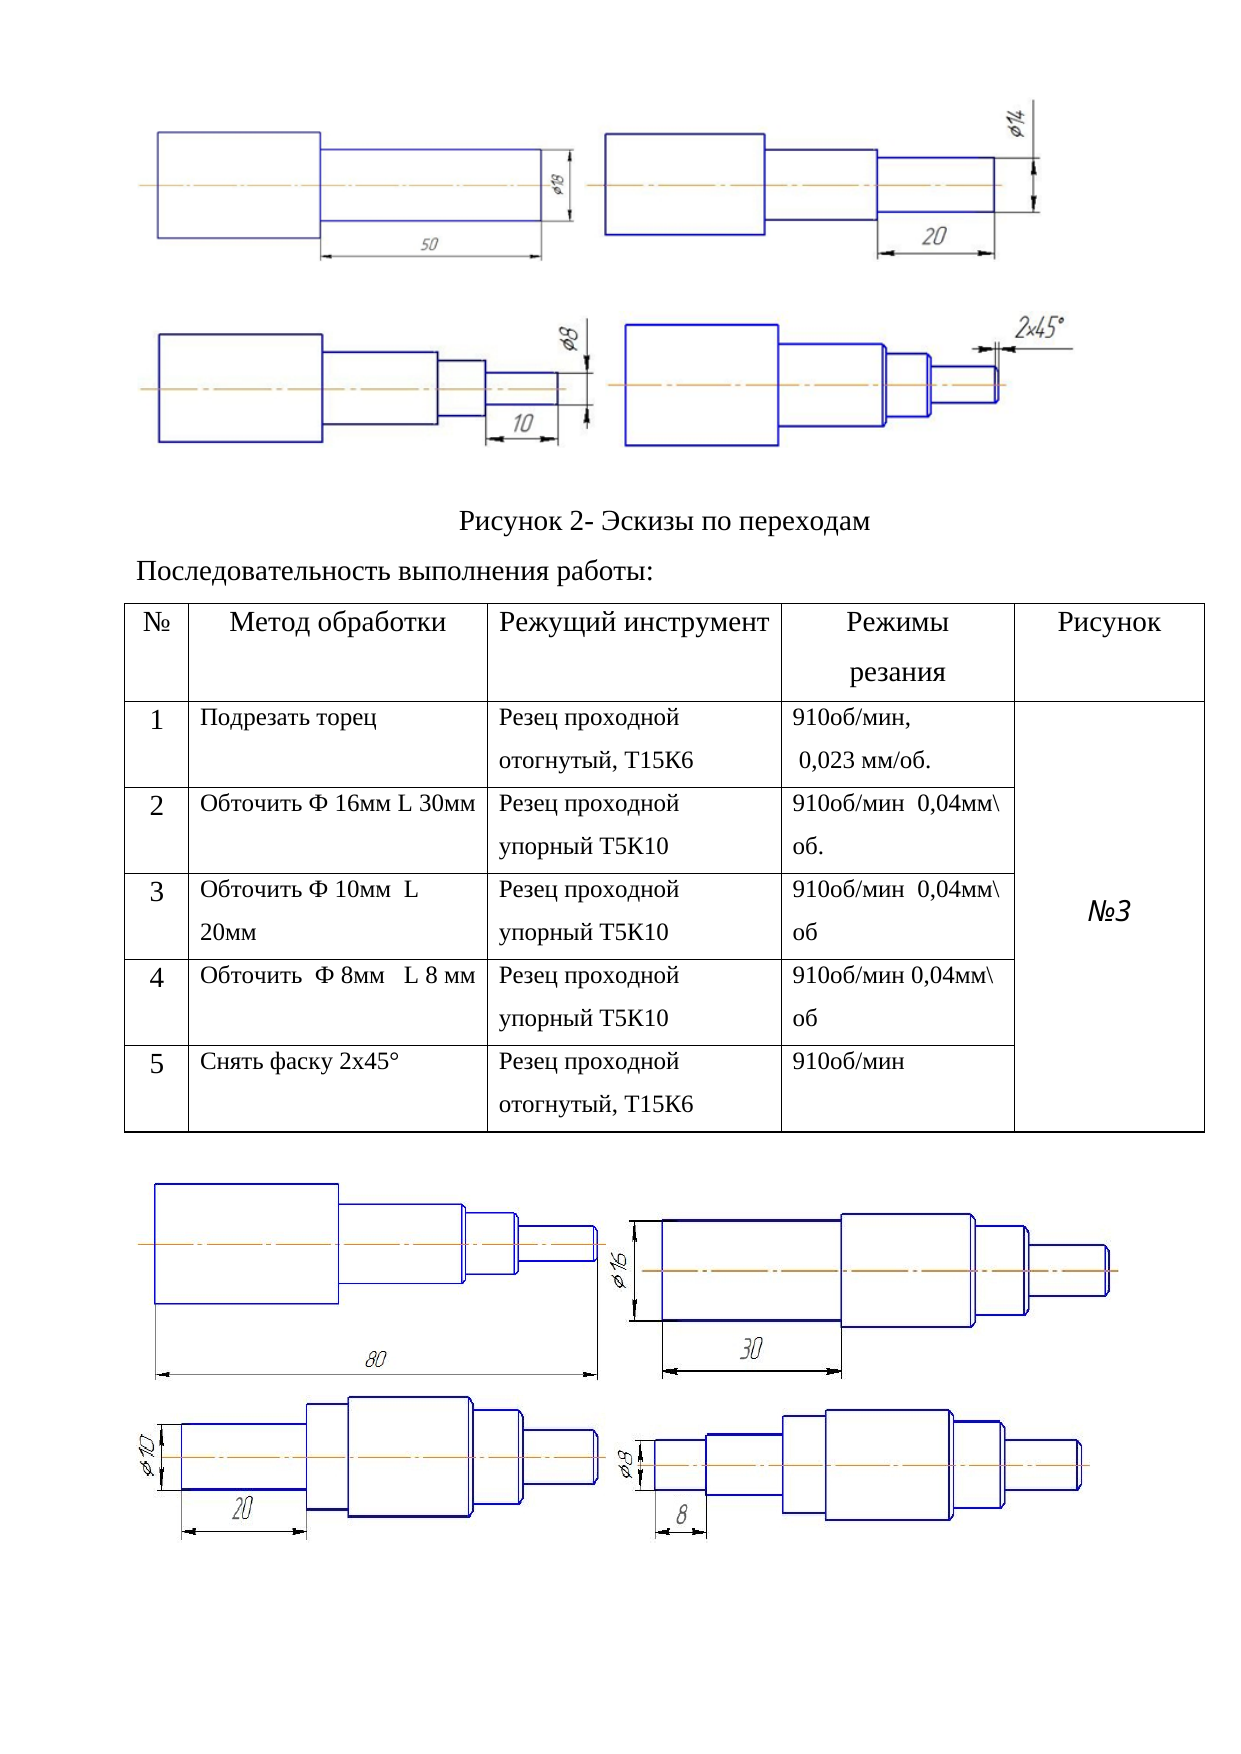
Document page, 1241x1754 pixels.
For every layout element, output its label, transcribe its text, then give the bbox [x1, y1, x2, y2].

table_header № [125, 604, 188, 701]
table_cell №3 [1015, 702, 1204, 1131]
table_header Рисунок [1015, 604, 1204, 701]
table_cell Резец проходной отогнутый, Т15К6 [488, 1046, 781, 1131]
table_cell Резец проходной упорный Т5К10 [488, 960, 781, 1045]
table_cell Обточить Ф 16мм L 30мм [189, 788, 487, 873]
picture [135, 88, 1075, 489]
table_cell 5 [125, 1046, 188, 1131]
table_cell 2 [125, 788, 188, 873]
picture [613, 1408, 1091, 1543]
table_cell Обточить Ф 10мм L 20мм [189, 874, 487, 959]
table_cell 1 [125, 702, 188, 787]
table_cell Снять фаску 2х45° [189, 1046, 487, 1131]
text Последовательность выполнения работы: [136, 553, 1193, 586]
picture [135, 1182, 1119, 1382]
table_header Метод обработки [189, 604, 487, 701]
table_cell 3 [125, 874, 188, 959]
table_cell 4 [125, 960, 188, 1045]
table_cell 910об/мин, 0,023 мм/об. [782, 702, 1014, 787]
text Рисунок 2- Эскизы по переходам [136, 503, 1193, 536]
table_cell Резец проходной упорный Т5К10 [488, 874, 781, 959]
picture [135, 1395, 607, 1543]
table_header Режущий инструмент [488, 604, 781, 701]
table_cell 910об/мин [782, 1046, 1014, 1131]
table_cell 910об/мин 0,04мм\об [782, 960, 1014, 1045]
table_cell Подрезать торец [189, 702, 487, 787]
table_cell 910об/мин 0,04мм\об. [782, 788, 1014, 873]
table_cell Резец проходной упорный Т5К10 [488, 788, 781, 873]
table_header Режимы резания [782, 604, 1014, 701]
table_cell 910об/мин 0,04мм\об [782, 874, 1014, 959]
table_cell Обточить Ф 8мм L 8 мм [189, 960, 487, 1045]
table_cell Резец проходной отогнутый, Т15К6 [488, 702, 781, 787]
